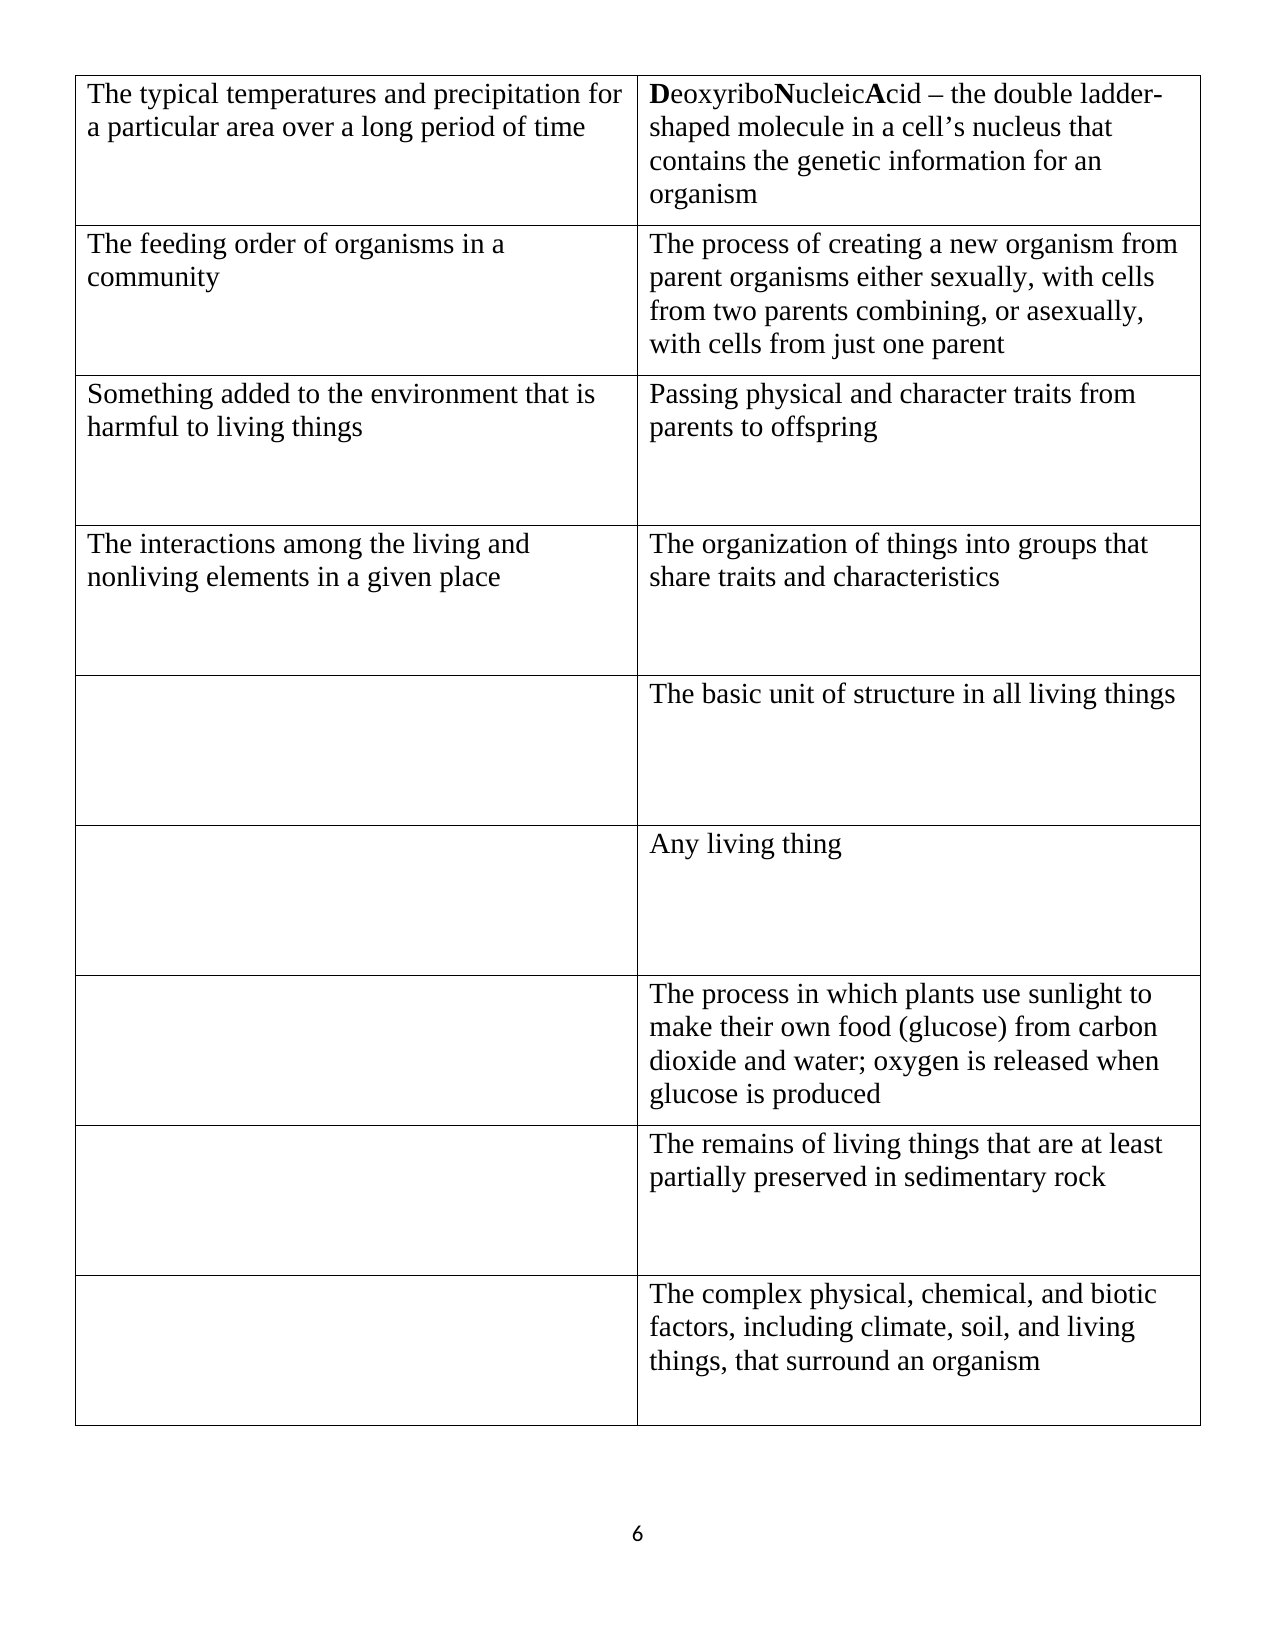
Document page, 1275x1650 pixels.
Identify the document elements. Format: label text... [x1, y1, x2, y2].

table_cell Any living thing [638, 826, 1200, 975]
table_cell Something added to the environment that is harmful to living things [76, 376, 637, 525]
table_cell The feeding order of organisms in a community [76, 226, 637, 375]
table_cell [76, 826, 637, 975]
table_cell The process of creating a new organism from parent organisms either sexually, with cells from two parents combining, or asexually, with cells from just one parent [638, 226, 1200, 375]
table_cell [76, 1276, 637, 1425]
table_cell The complex physical, chemical, and biotic factors, including climate, soil, and living things, that surround an organism [638, 1276, 1200, 1425]
table_header The typical temperatures and precipitation for a particular area over a long period of time [76, 76, 637, 225]
table_cell [76, 1126, 637, 1275]
table_cell [76, 676, 637, 825]
table_cell Passing physical and character traits from parents to offspring [638, 376, 1200, 525]
table_cell The organization of things into groups that share traits and characteristics [638, 526, 1200, 675]
table_header DeoxyriboNucleicAcid – the double ladder-shaped molecule in a cell’s nucleus that contains the genetic information for an organism [638, 76, 1200, 225]
table_cell The remains of living things that are at least partially preserved in sedimentary rock [638, 1126, 1200, 1275]
table_cell The basic unit of structure in all living things [638, 676, 1200, 825]
table_cell The interactions among the living and nonliving elements in a given place [76, 526, 637, 675]
table_cell [76, 976, 637, 1125]
table_cell The process in which plants use sunlight to make their own food (glucose) from carbon dioxide and water; oxygen is released when glucose is produced [638, 976, 1200, 1125]
